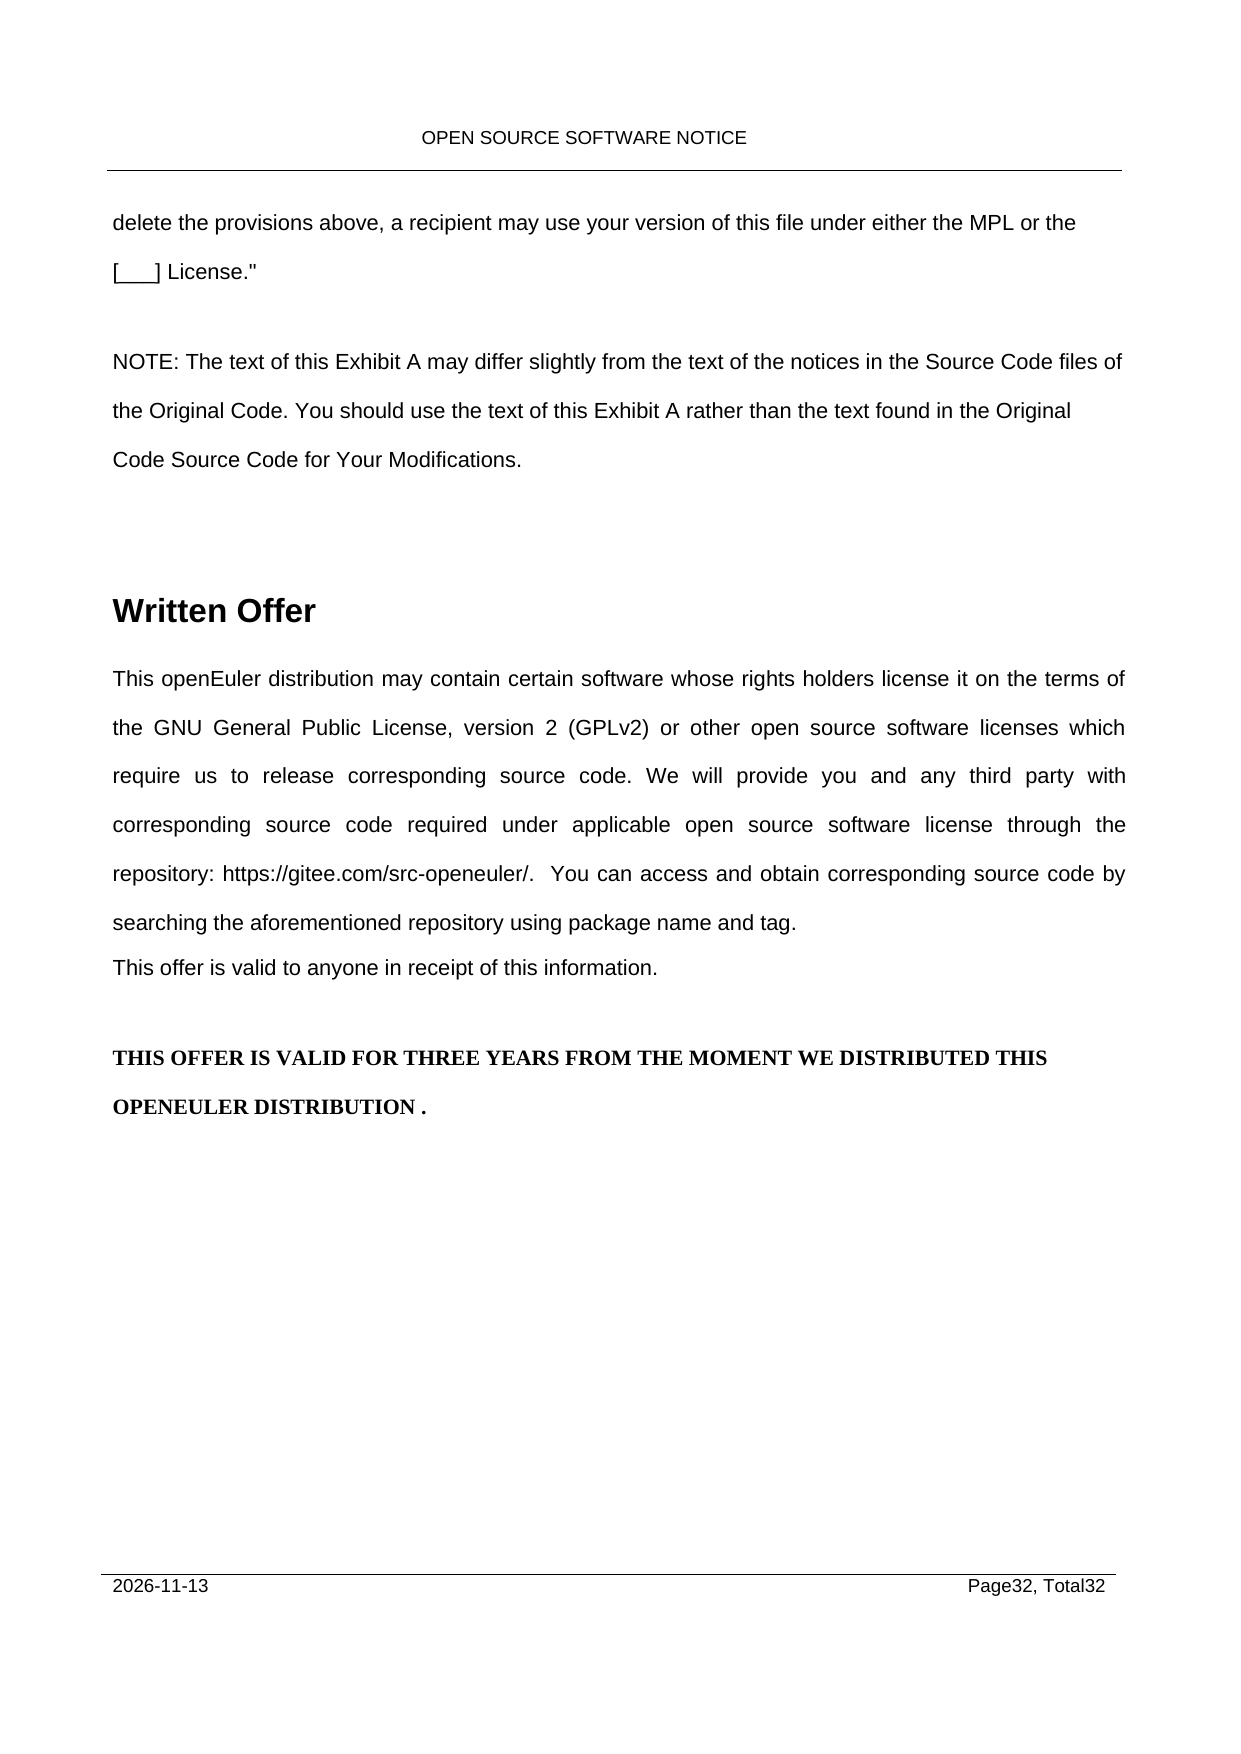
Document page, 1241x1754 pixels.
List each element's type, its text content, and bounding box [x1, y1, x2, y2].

text This openEuler distribution may contain certain software whose rights holders license it on the terms of the GNU General Public License, version 2 (GPLv2) or other open source software licenses which require us to release corresponding source code. We will provide you and any third party with corresponding source code required under applicable open source software license through the repository: https://gitee.com/src-openeuler/. You can access and obtain corresponding source code by searching the aforementioned repository using package name and tag. [112, 662, 1128, 938]
text This offer is valid to anyone in receipt of this information. [112, 951, 1128, 984]
text NOTE: The text of this Exhibit A may differ slightly from the text of the notices in the Source Code files of the Original Code. You should use the text of this Exhibit A rather than the text found in the Original Code Source Code for Your Modifications. [112, 345, 1128, 475]
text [112, 206, 1128, 288]
text Written Offer [112, 578, 1128, 643]
text THIS OFFER IS VALID FOR THREE YEARS FROM THE MOMENT WE DISTRIBUTED THIS OPENEULER DISTRIBUTION . [112, 1041, 1128, 1123]
